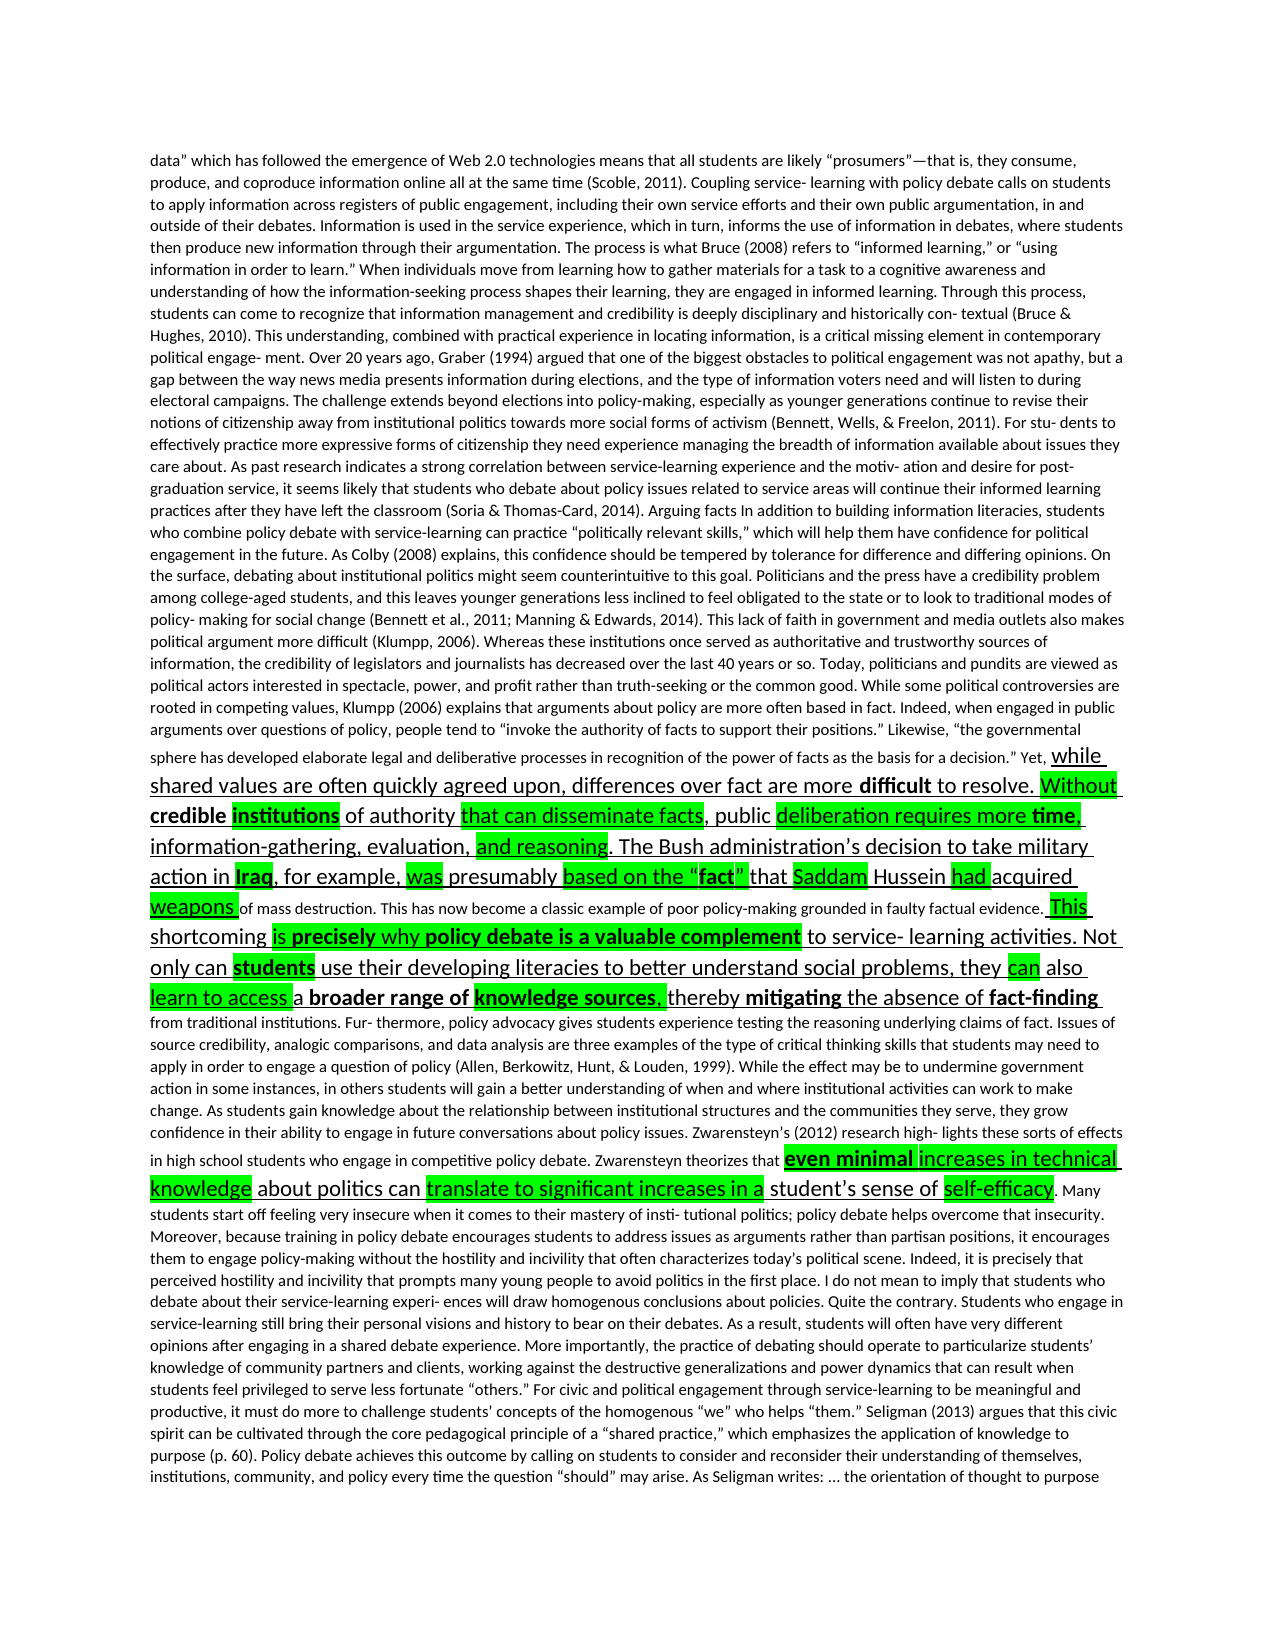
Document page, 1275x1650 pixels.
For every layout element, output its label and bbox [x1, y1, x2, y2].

text [150, 150, 1125, 1487]
